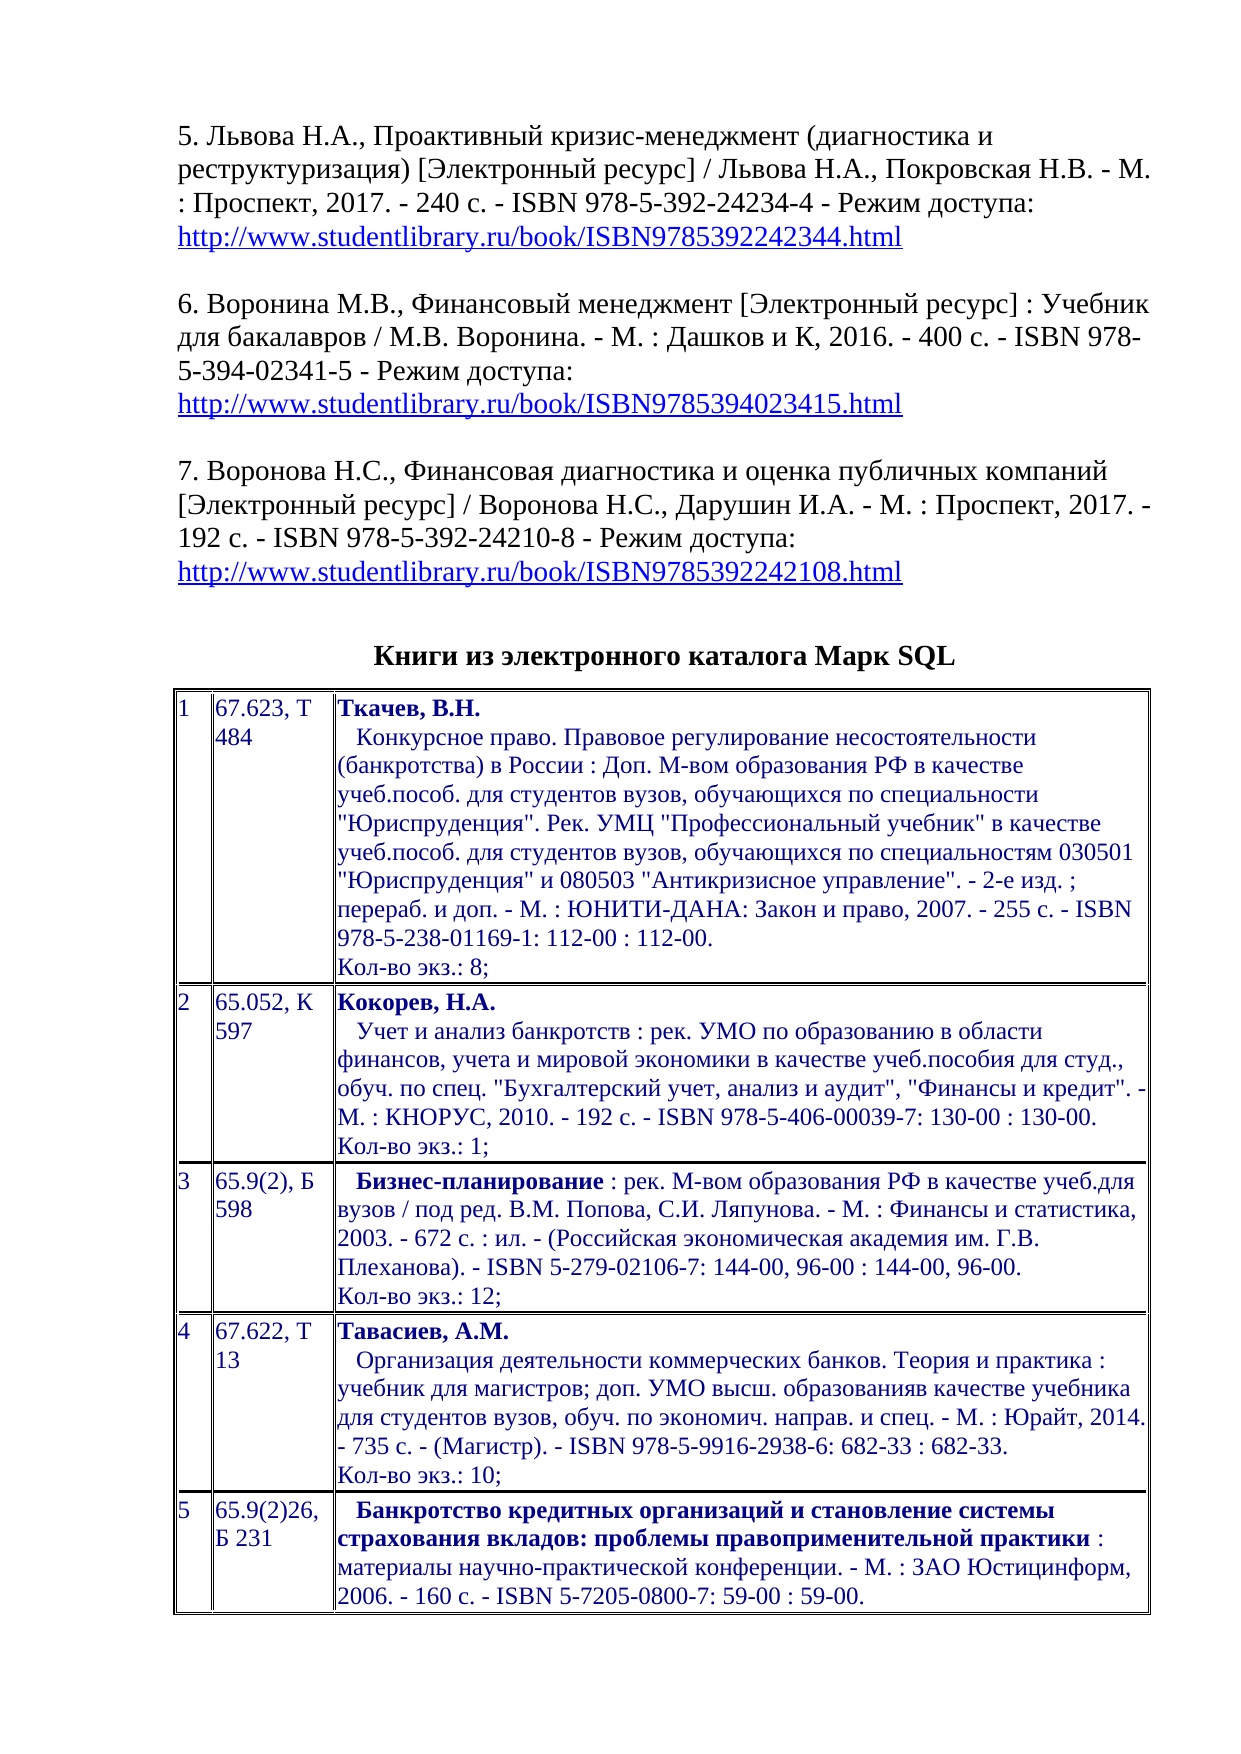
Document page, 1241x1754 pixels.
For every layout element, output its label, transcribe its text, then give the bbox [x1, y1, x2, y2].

table_header Ткачев, В.Н. Конкурсное право. Правовое регулирование несостоятельности (банкротства) в России : Доп. М-вом образования РФ в качестве учеб.пособ. для студентов вузов, обучающихся по специальности "Юриспруденция". Рек. УМЦ "Профессиональный учебник" в качестве учеб.пособ. для студентов вузов, обучающихся по специальностям 030501 "Юриспруденция" и 080503 "Антикризисное управление". - 2-е изд. ; перераб. и доп. - М. : ЮНИТИ-ДАНА: Закон и право, 2007. - 255 с. - ISBN 978-5-238-01169-1: 112-00 : 112-00. Кол-во экз.: 8; [335, 692, 1148, 982]
text 6. Воронина М.В., Финансовый менеджмент [Электронный ресурс] : Учебник для бакалавров / М.В. Воронина. - М. : Дашков и К, 2016. - 400 с. - ISBN 978-5-394-02341-5 - Режим доступа: http://www.studentlibrary.ru/book/ISBN9785394023415.html [177, 286, 1152, 420]
table_cell 65.9(2)26, Б 231 [213, 1493, 335, 1611]
table_cell 3 [177, 1161, 211, 1311]
table_cell 5 [177, 1490, 212, 1611]
table_cell 4 [177, 1311, 211, 1490]
table_cell Кокорев, Н.А. Учет и анализ банкротств : рек. УМО по образованию в области финансов, учета и мировой экономики в качестве учеб.пособия для студ., обуч. по спец. "Бухгалтерский учет, анализ и аудит", "Финансы и кредит". - М. : КНОРУС, 2010. - 192 с. - ISBN 978-5-406-00039-7: 130-00 : 130-00. Кол-во экз.: 1; [336, 982, 1148, 1161]
table_header 1 [177, 692, 212, 982]
table_cell 67.622, Т 13 [214, 1315, 333, 1490]
table_cell 65.052, К 597 [214, 986, 333, 1161]
table_cell 65.9(2), Б 598 [214, 1164, 333, 1311]
table_cell Тавасиев, А.М. Организация деятельности коммерческих банков. Теория и практика : учебник для магистров; доп. УМО высш. образованияв качестве учебника для студентов вузов, обуч. по экономич. направ. и спец. - М. : Юрайт, 2014. - 735 с. - (Магистр). - ISBN 978-5-9916-2938-6: 682-33 : 682-33. Кол-во экз.: 10; [336, 1311, 1148, 1490]
text 5. Львова Н.А., Проактивный кризис-менеджмент (диагностика и реструктуризация) [Электронный ресурс] / Львова Н.А., Покровская Н.В. - М. : Проспект, 2017. - 240 с. - ISBN 978-5-392-24234-4 - Режим доступа: http://www.studentlibrary.ru/book/ISBN9785392242344.html [177, 118, 1152, 252]
table_header 67.623, Т 484 [213, 692, 335, 982]
table_cell 2 [177, 982, 211, 1161]
text Книги из электронного каталога Марк SQL [177, 638, 1152, 672]
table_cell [335, 1490, 1148, 1611]
table_cell Бизнес-планирование : рек. М-вом образования РФ в качестве учеб.для вузов / под ред. В.М. Попова, С.И. Ляпунова. - М. : Финансы и статистика, 2003. - 672 с. : ил. - (Российская экономическая академия им. Г.В. Плеханова). - ISBN 5-279-02106-7: 144-00, 96-00 : 144-00, 96-00. Кол-во экз.: 12; [336, 1161, 1148, 1311]
text 7. Воронова Н.С., Финансовая диагностика и оценка публичных компаний [Электронный ресурс] / Воронова Н.С., Дарушин И.А. - М. : Проспект, 2017. - 192 с. - ISBN 978-5-392-24210-8 - Режим доступа: http://www.studentlibrary.ru/book/ISBN9785392242108.html [177, 453, 1152, 588]
